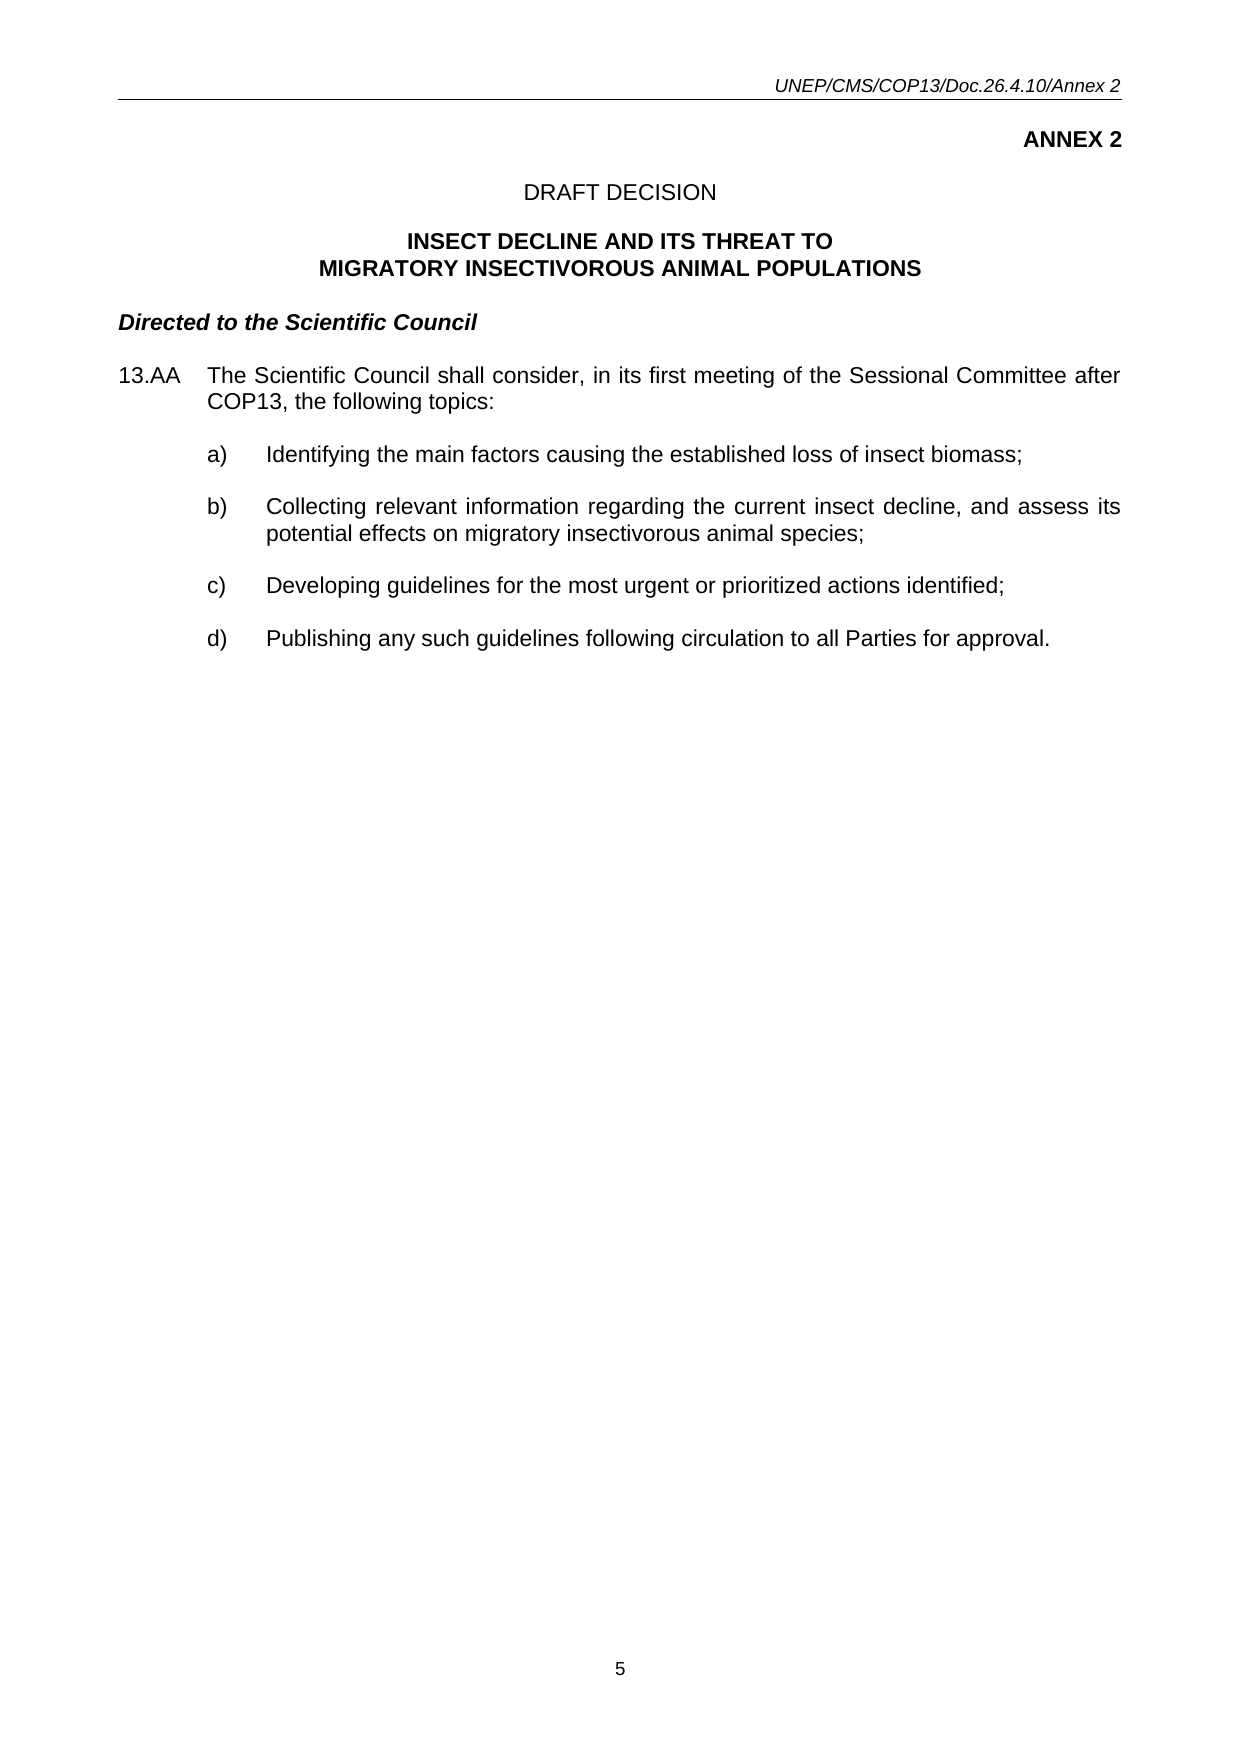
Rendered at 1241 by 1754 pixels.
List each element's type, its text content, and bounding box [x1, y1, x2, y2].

list Collecting relevant information regarding the current insect decline, and assess its potential effects on migratory insectivorous animal species; [207, 493, 1122, 546]
list Publishing any such guidelines following circulation to all Parties for approval. [207, 625, 1122, 651]
text Insect decline and its threat to [118, 228, 1122, 253]
list Developing guidelines for the most urgent or prioritized actions identified; [207, 572, 1122, 599]
text DRAFT DECISION [118, 179, 1122, 205]
list Identifying the main factors causing the established loss of insect biomass; [207, 441, 1122, 467]
text 13.AA The Scientific Council shall consider, in its first meeting of the Sessional Committee after COP13, the following topics: [118, 362, 1122, 414]
text Annex 2 [118, 126, 1122, 152]
text Directed to the Scientific Council [118, 309, 1122, 335]
text migratory insectivorous animal populations [118, 253, 1122, 281]
